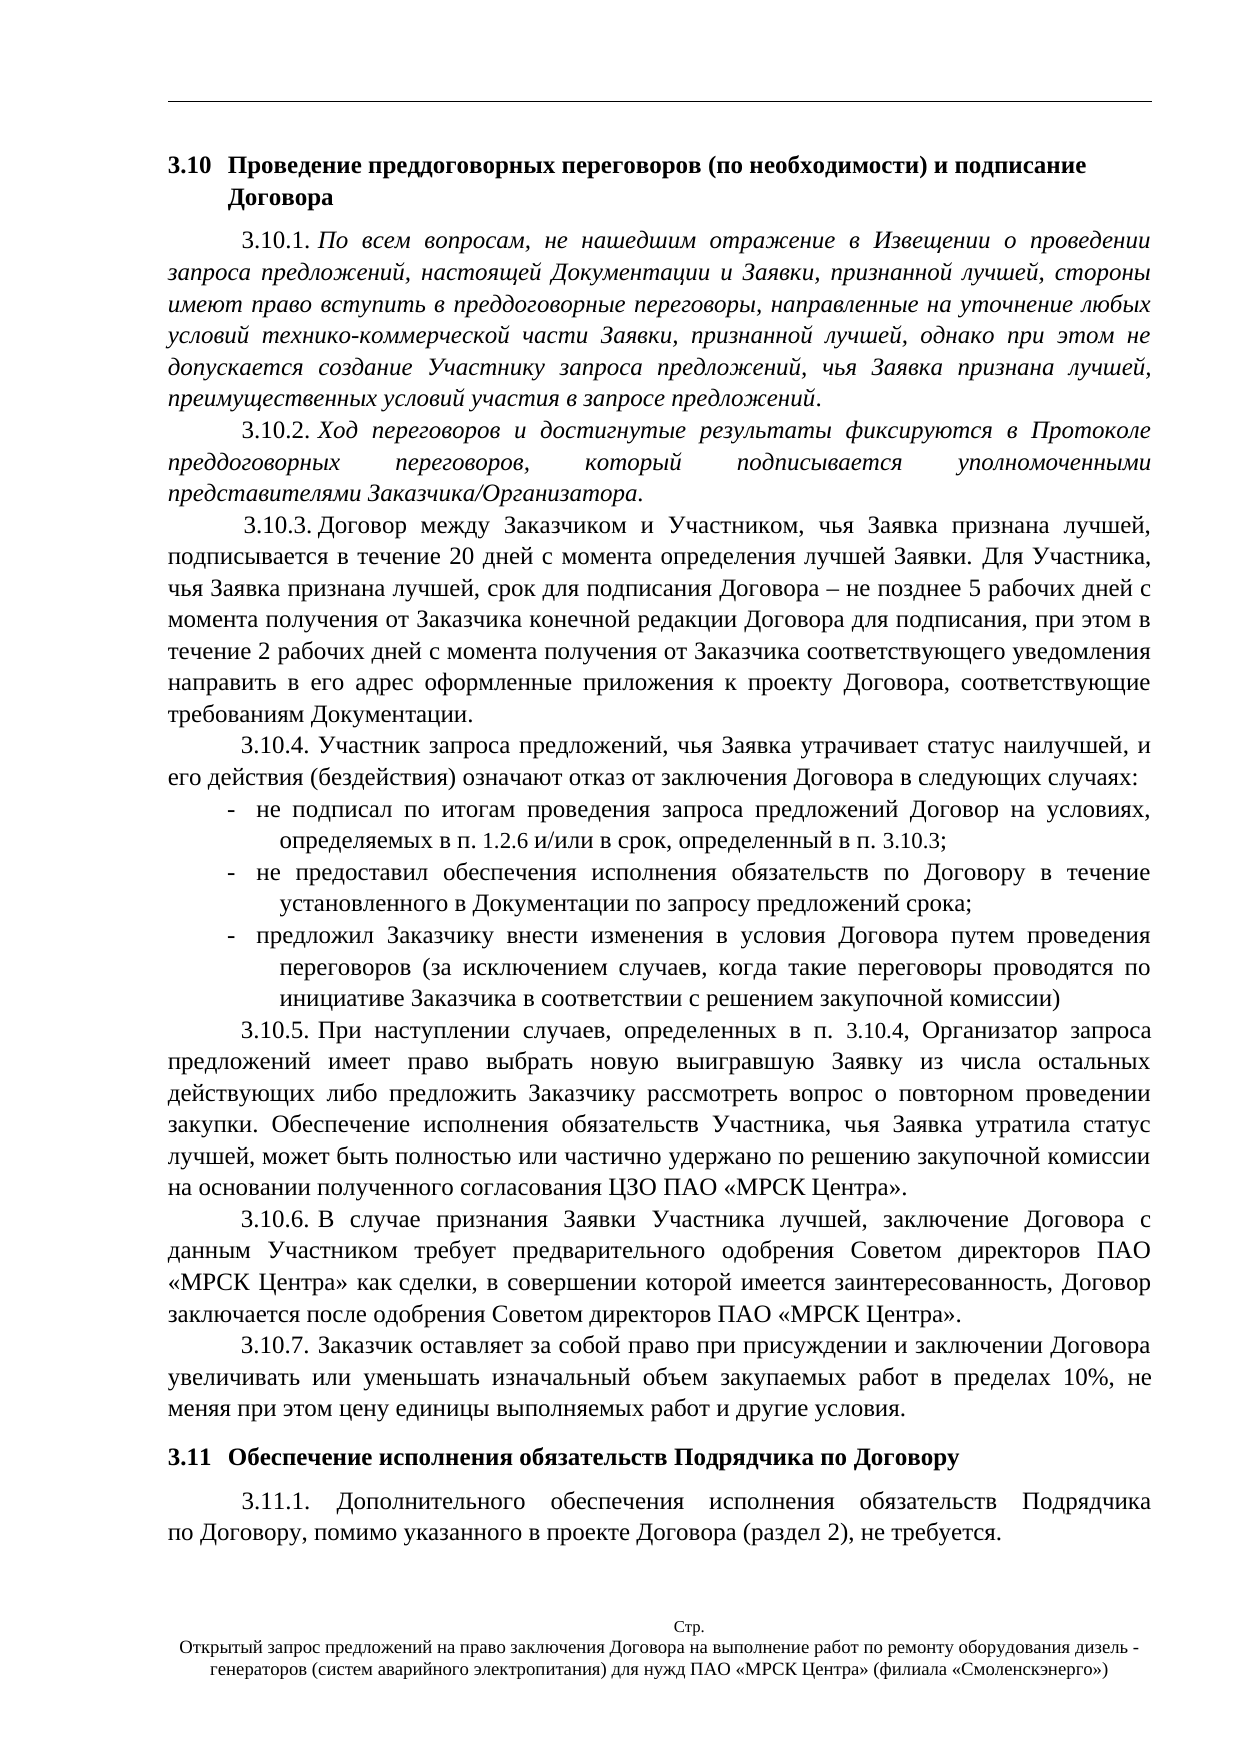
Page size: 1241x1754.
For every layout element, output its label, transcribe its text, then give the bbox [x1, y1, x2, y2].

list не подписал по итогам проведения запроса предложений Договор на условиях, определяемых в п. 1.2.6 и/или в срок, определенный в п. 3.10.3; [227, 794, 1152, 854]
list Ход переговоров и достигнутые результаты фиксируются в Протоколе преддоговорных переговоров, который подписывается уполномоченными представителями Заказчика/Организатора. [168, 415, 1152, 507]
list Заказчик оставляет за собой право при присуждении и заключении Договора увеличивать или уменьшать изначальный объем закупаемых работ в пределах 10%, не меняя при этом цену единицы выполняемых работ и другие условия. [168, 1330, 1152, 1422]
list не предоставил обеспечения исполнения обязательств по Договору в течение установленного в Документации по запросу предложений срока; [227, 857, 1152, 917]
subtitle Обеспечение исполнения обязательств Подрядчика по Договору [168, 1442, 1152, 1470]
list По всем вопросам, не нашедшим отражение в Извещении о проведении запроса предложений, настоящей Документации и Заявки, признанной лучшей, стороны имеют право вступить в преддоговорные переговоры, направленные на уточнение любых условий технико-коммерческой части Заявки, признанной лучшей, однако при этом не допускается создание Участнику запроса предложений, чья Заявка признана лучшей, преимущественных условий участия в запросе предложений. [168, 226, 1152, 412]
list предложил Заказчику внести изменения в условия Договора путем проведения переговоров (за исключением случаев, когда такие переговоры проводятся по инициативе Заказчика в соответствии с решением закупочной комиссии) [227, 920, 1152, 1012]
list При наступлении случаев, определенных в п. 3.10.4, Организатор запроса предложений имеет право выбрать новую выигравшую Заявку из числа остальных действующих либо предложить Заказчику рассмотреть вопрос о повторном проведении закупки. Обеспечение исполнения обязательств Участника, чья Заявка утратила статус лучшей, может быть полностью или частично удержано по решению закупочной комиссии на основании полученного согласования ЦЗО ПАО «МРСК Центра». [168, 1015, 1152, 1201]
subtitle Проведение преддоговорных переговоров (по необходимости) и подписание Договора [168, 150, 1152, 210]
list Участник запроса предложений, чья Заявка утрачивает статус наилучшей, и его действия (бездействия) означают отказ от заключения Договора в следующих случаях: [168, 731, 1152, 791]
list Договор между Заказчиком и Участником, чья Заявка признана лучшей, подписывается в течение 20 дней с момента определения лучшей Заявки. Для Участника, чья Заявка признана лучшей, срок для подписания Договора – не позднее 5 рабочих дней с момента получения от Заказчика конечной редакции Договора для подписания, при этом в течение 2 рабочих дней с момента получения от Заказчика соответствующего уведомления направить в его адрес оформленные приложения к проекту Договора, соответствующие требованиям Документации. [168, 510, 1152, 728]
list Дополнительного обеспечения исполнения обязательств Подрядчика по Договору, помимо указанного в проекте Договора (раздел 2), не требуется. [168, 1486, 1152, 1546]
list В случае признания Заявки Участника лучшей, заключение Договора с данным Участником требует предварительного одобрения Советом директоров ПАО «МРСК Центра» как сделки, в совершении которой имеется заинтересованность, Договор заключается после одобрения Советом директоров ПАО «МРСК Центра». [168, 1204, 1152, 1327]
